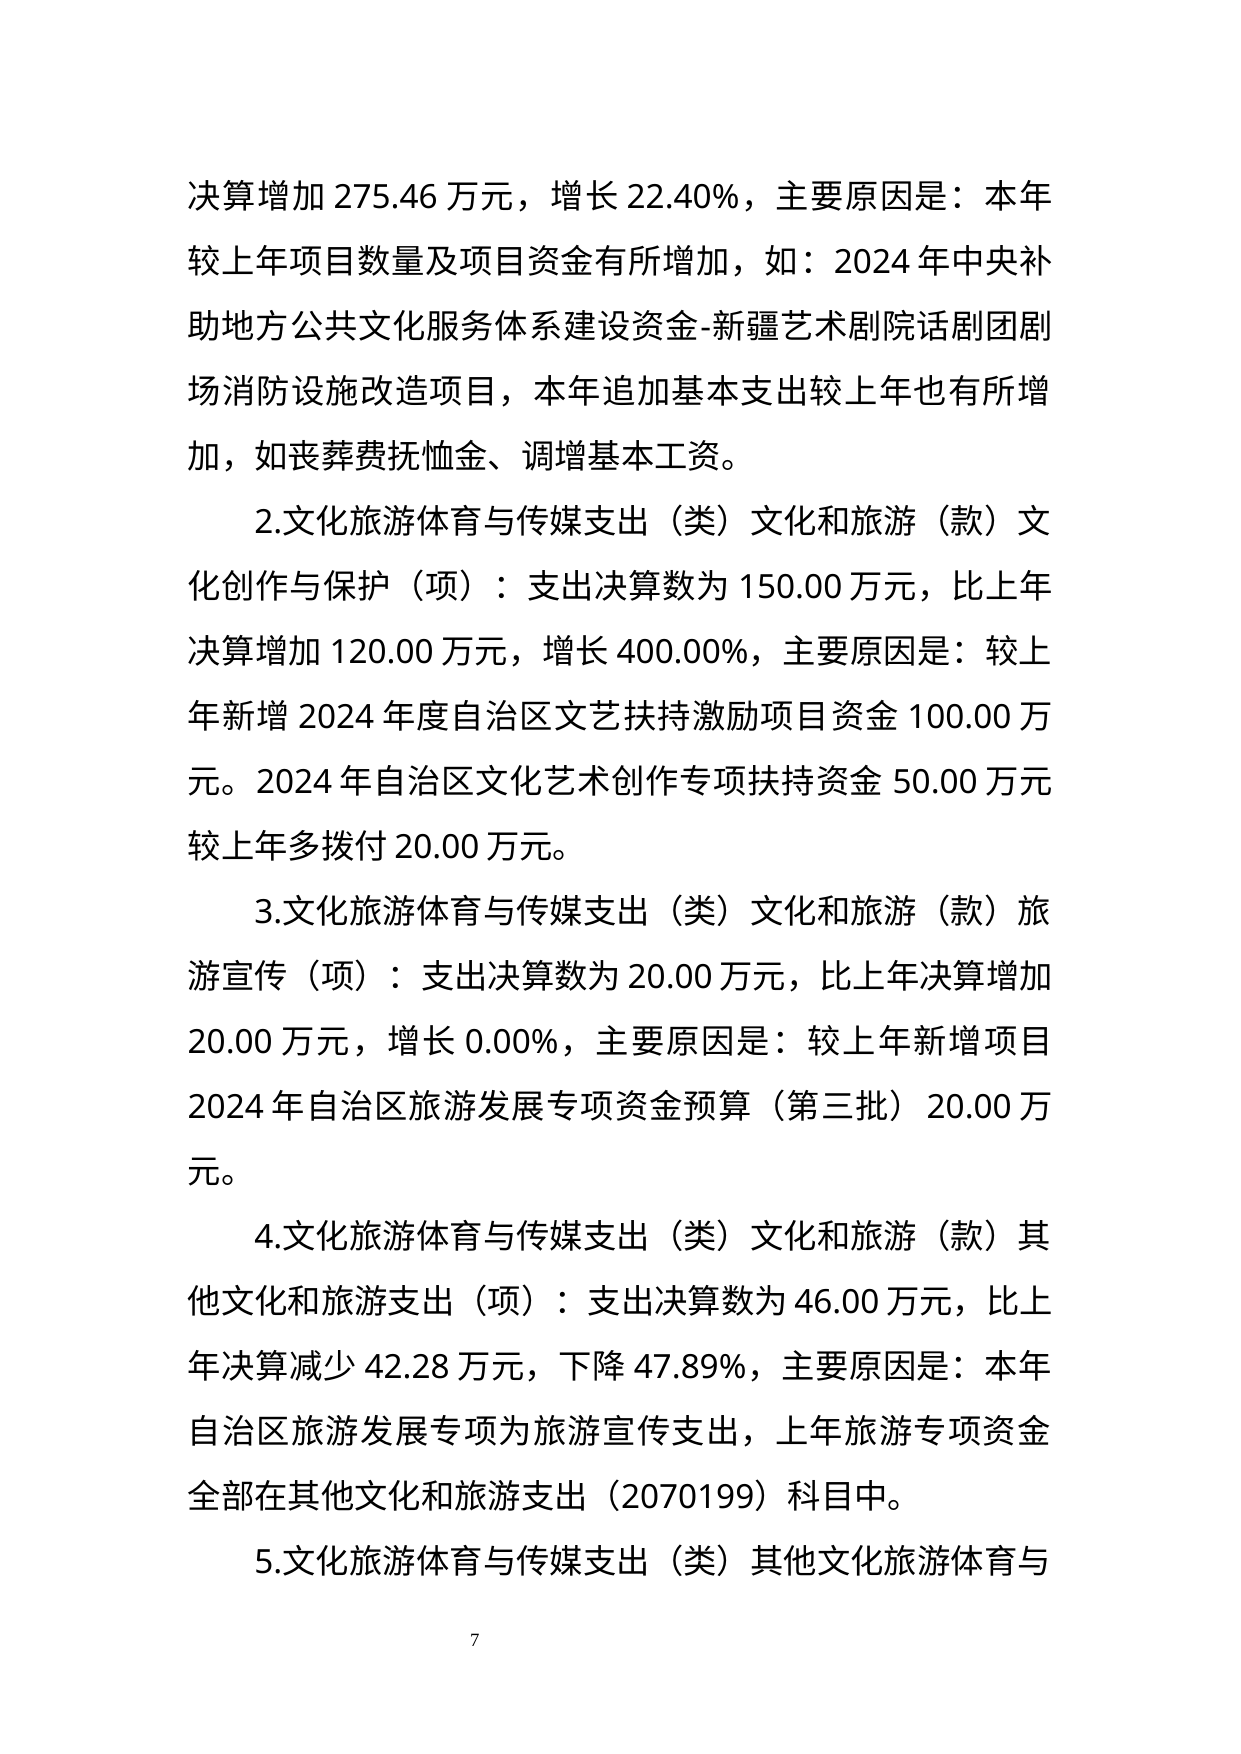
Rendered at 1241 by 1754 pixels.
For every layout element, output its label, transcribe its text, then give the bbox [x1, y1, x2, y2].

text 2.文化旅游体育与传媒支出（类）文化和旅游（款）文化创作与保护（项）：支出决算数为150.00万元，比上年决算增加120.00万元，增长400.00%，主要原因是：较上年新增2024年度自治区文艺扶持激励项目资金100.00万元。2024年自治区文化艺术创作专项扶持资金50.00万元较上年多拨付20.00万元。 [187, 487, 1053, 877]
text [187, 1527, 1053, 1592]
text 3.文化旅游体育与传媒支出（类）文化和旅游（款）旅游宣传（项）：支出决算数为20.00万元，比上年决算增加20.00万元，增长0.00%，主要原因是：较上年新增项目2024年自治区旅游发展专项资金预算（第三批）20.00万元。 [187, 877, 1053, 1202]
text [187, 162, 1053, 487]
text 4.文化旅游体育与传媒支出（类）文化和旅游（款）其他文化和旅游支出（项）：支出决算数为46.00万元，比上年决算减少42.28万元，下降47.89%，主要原因是：本年自治区旅游发展专项为旅游宣传支出，上年旅游专项资金全部在其他文化和旅游支出（2070199）科目中。 [187, 1202, 1053, 1527]
